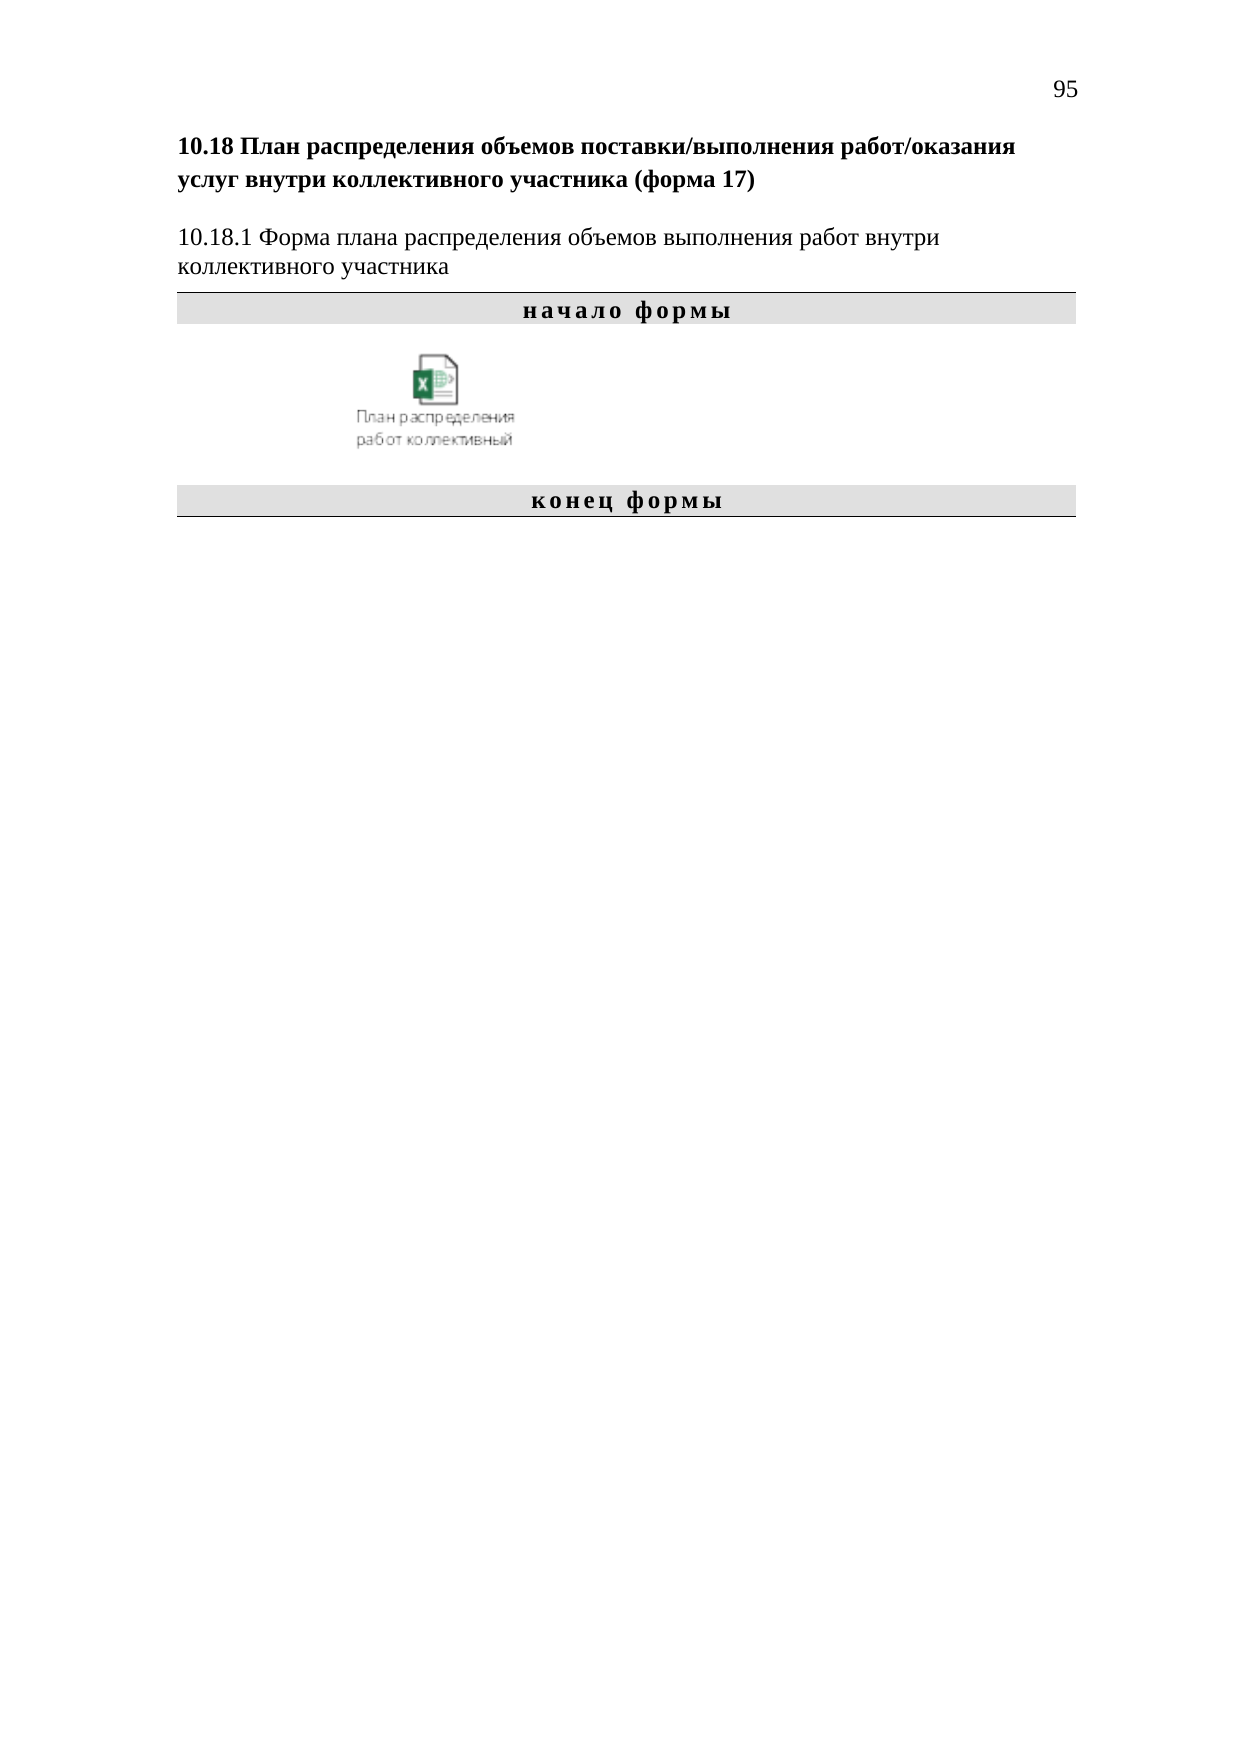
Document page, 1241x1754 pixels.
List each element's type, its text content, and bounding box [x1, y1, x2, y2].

text 10.18.1 Форма плана распределения объемов выполнения работ внутри коллективного участника [177, 222, 1078, 280]
text начало формы [177, 293, 1076, 324]
text конец формы [177, 485, 1076, 516]
text 10.18 План распределения объемов поставки/выполнения работ/оказания услуг внутри коллективного участника (форма 17) [177, 131, 1078, 193]
